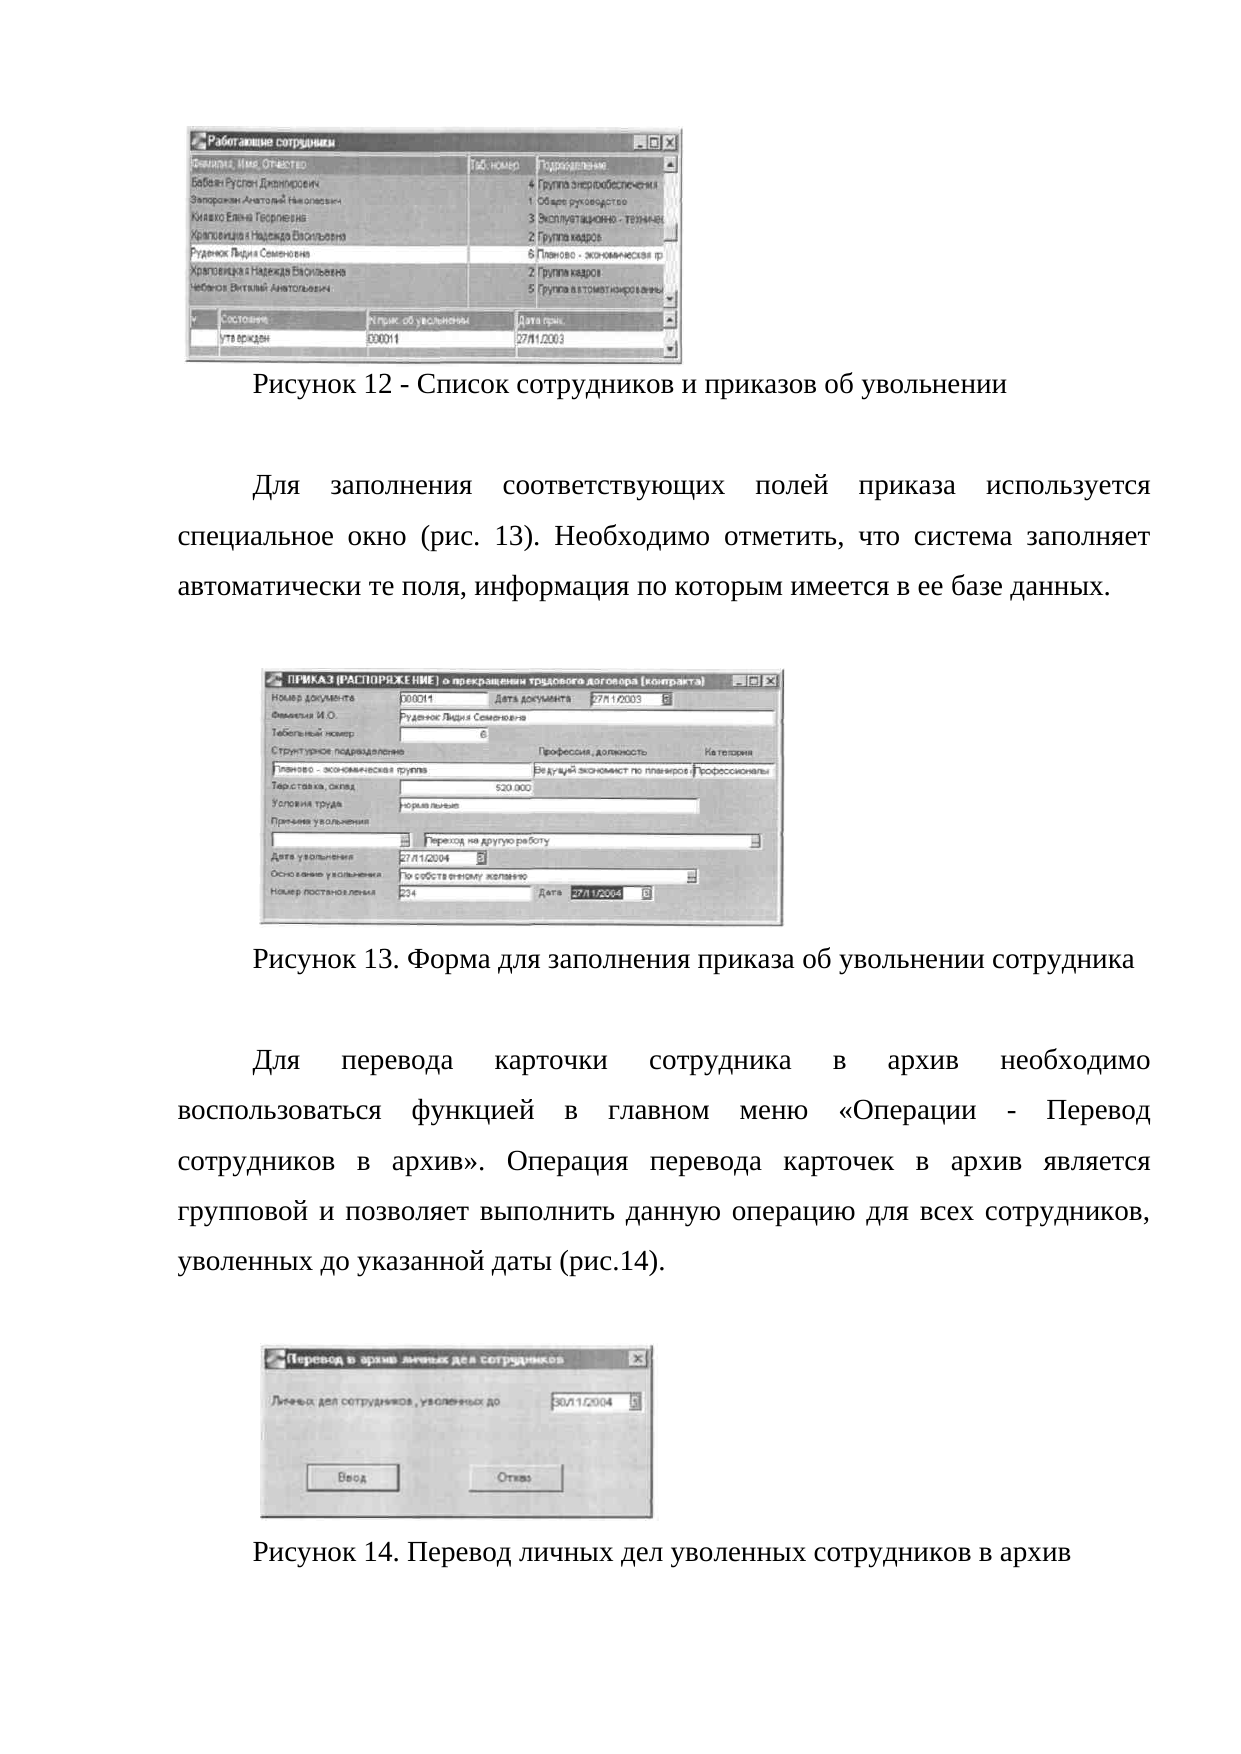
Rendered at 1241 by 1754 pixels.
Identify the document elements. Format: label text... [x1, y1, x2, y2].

text Для перевода карточки сотрудника в архив необходимо воспользоваться функцией в главном меню «Операции - Перевод сотрудников в архив». Операция перевода карточек в архив является групповой и позволяет выполнить данную операцию для всех сотрудников, уволенных до указанной даты (рис.14). [177, 1042, 1152, 1277]
text Для заполнения соответствующих полей приказа используется специальное окно (рис. 13). Необходимо отметить, что система заполняет автоматически те поля, информация по которым имеется в ее базе данных. [177, 467, 1152, 601]
picture [252, 1343, 659, 1523]
text Рисунок 14. Перевод личных дел уволенных сотрудников в архив [177, 1534, 1152, 1568]
picture [252, 668, 789, 930]
picture [177, 118, 689, 367]
text Рисунок 12 - Список сотрудников и приказов об увольнении [177, 367, 1152, 400]
text Рисунок 13. Форма для заполнения приказа об увольнении сотрудника [177, 942, 1152, 975]
